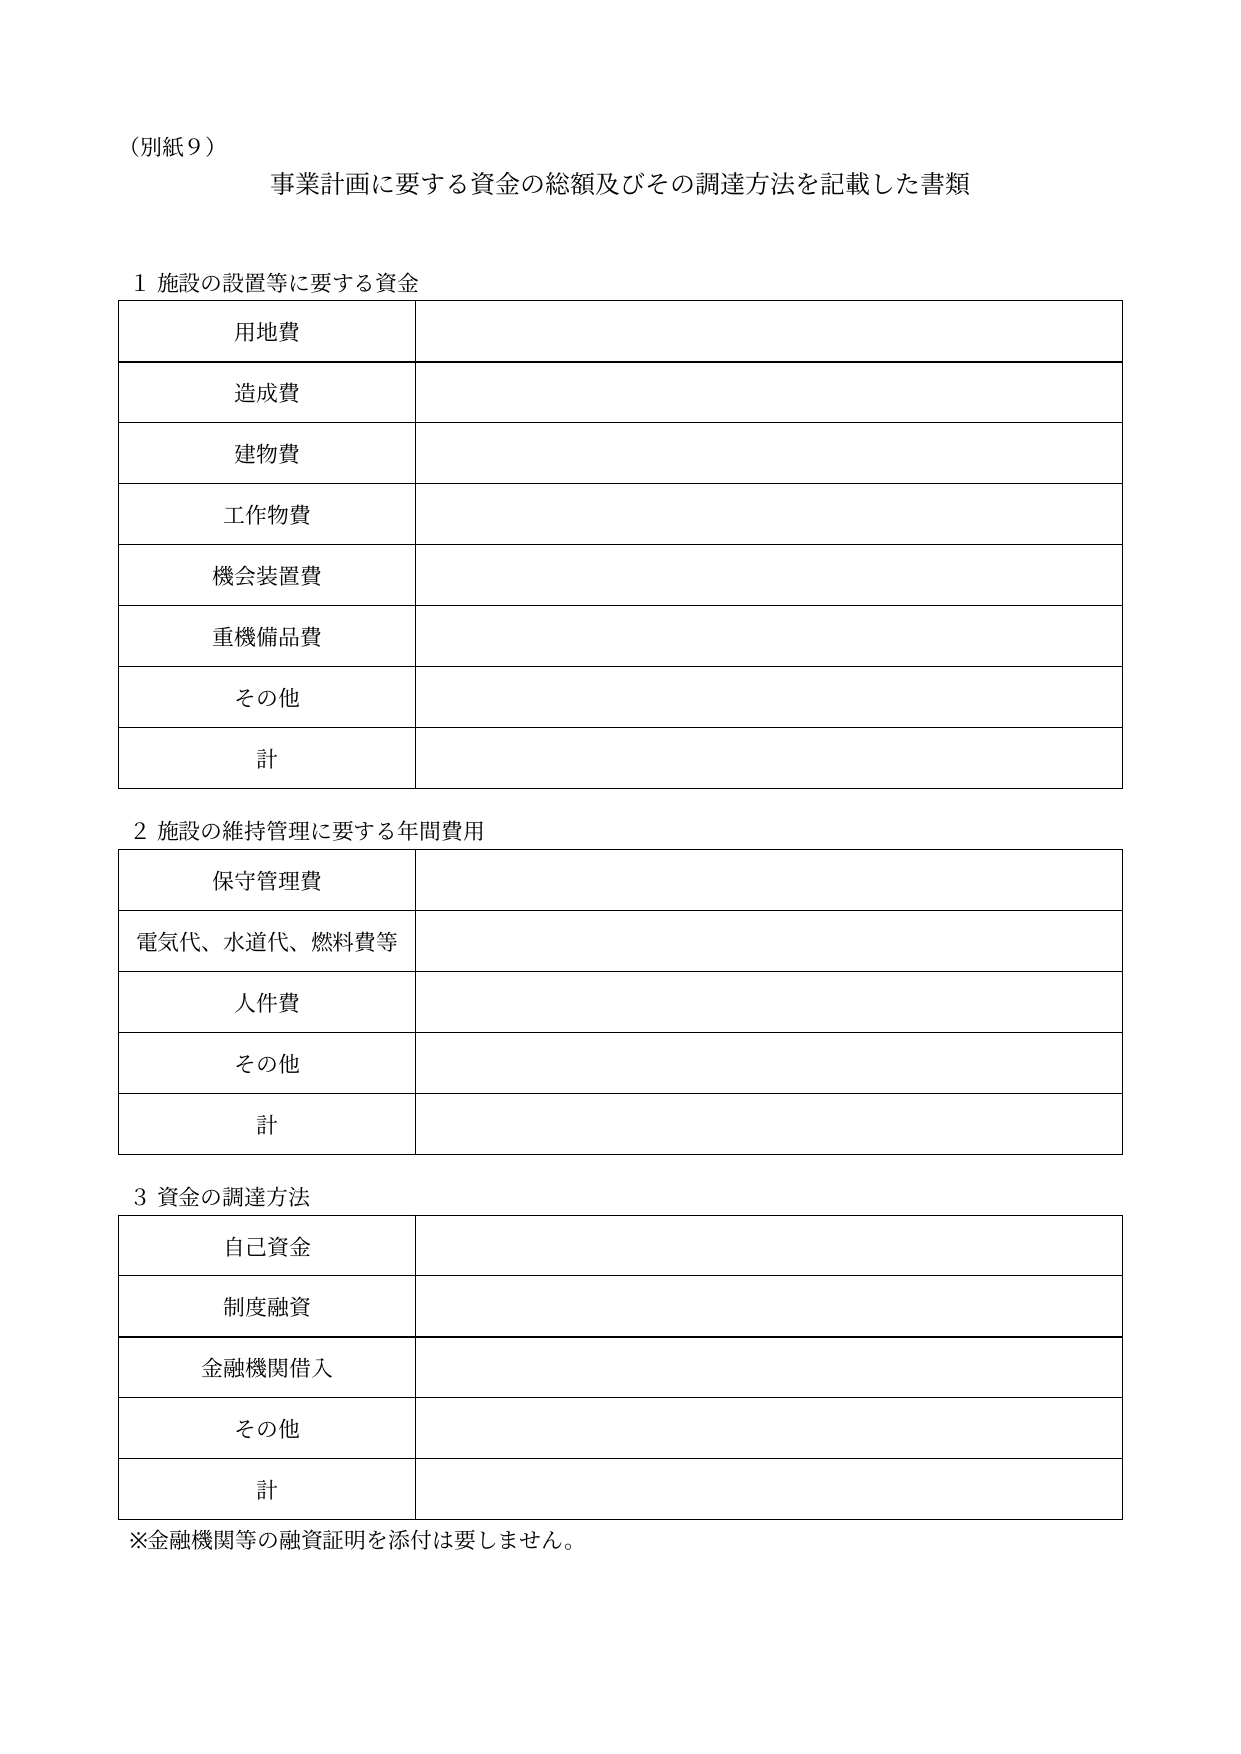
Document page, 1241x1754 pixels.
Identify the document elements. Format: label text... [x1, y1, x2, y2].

text 事業計画に要する資金の総額及びその調達方法を記載した書類 [118, 164, 1122, 202]
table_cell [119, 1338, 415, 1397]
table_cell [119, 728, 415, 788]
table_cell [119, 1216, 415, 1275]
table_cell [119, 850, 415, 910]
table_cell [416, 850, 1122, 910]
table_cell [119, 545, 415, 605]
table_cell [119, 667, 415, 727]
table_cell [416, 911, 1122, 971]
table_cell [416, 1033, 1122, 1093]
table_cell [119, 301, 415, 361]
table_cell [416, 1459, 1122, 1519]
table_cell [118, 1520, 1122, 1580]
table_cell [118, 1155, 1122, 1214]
text （別紙９） [118, 127, 1122, 164]
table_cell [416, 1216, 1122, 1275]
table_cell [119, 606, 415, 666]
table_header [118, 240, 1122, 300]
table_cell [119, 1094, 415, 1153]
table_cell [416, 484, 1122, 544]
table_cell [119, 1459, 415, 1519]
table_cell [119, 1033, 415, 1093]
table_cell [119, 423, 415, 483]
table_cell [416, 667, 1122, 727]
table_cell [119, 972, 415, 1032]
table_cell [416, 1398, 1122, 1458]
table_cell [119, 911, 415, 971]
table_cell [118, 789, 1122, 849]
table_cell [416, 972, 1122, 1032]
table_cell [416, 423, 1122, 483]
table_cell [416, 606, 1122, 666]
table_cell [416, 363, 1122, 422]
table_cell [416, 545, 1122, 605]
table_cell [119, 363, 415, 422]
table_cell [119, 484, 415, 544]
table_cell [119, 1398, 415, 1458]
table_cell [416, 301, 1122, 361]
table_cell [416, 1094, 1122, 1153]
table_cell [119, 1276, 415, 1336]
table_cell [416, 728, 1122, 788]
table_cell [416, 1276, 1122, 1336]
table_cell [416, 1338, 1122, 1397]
